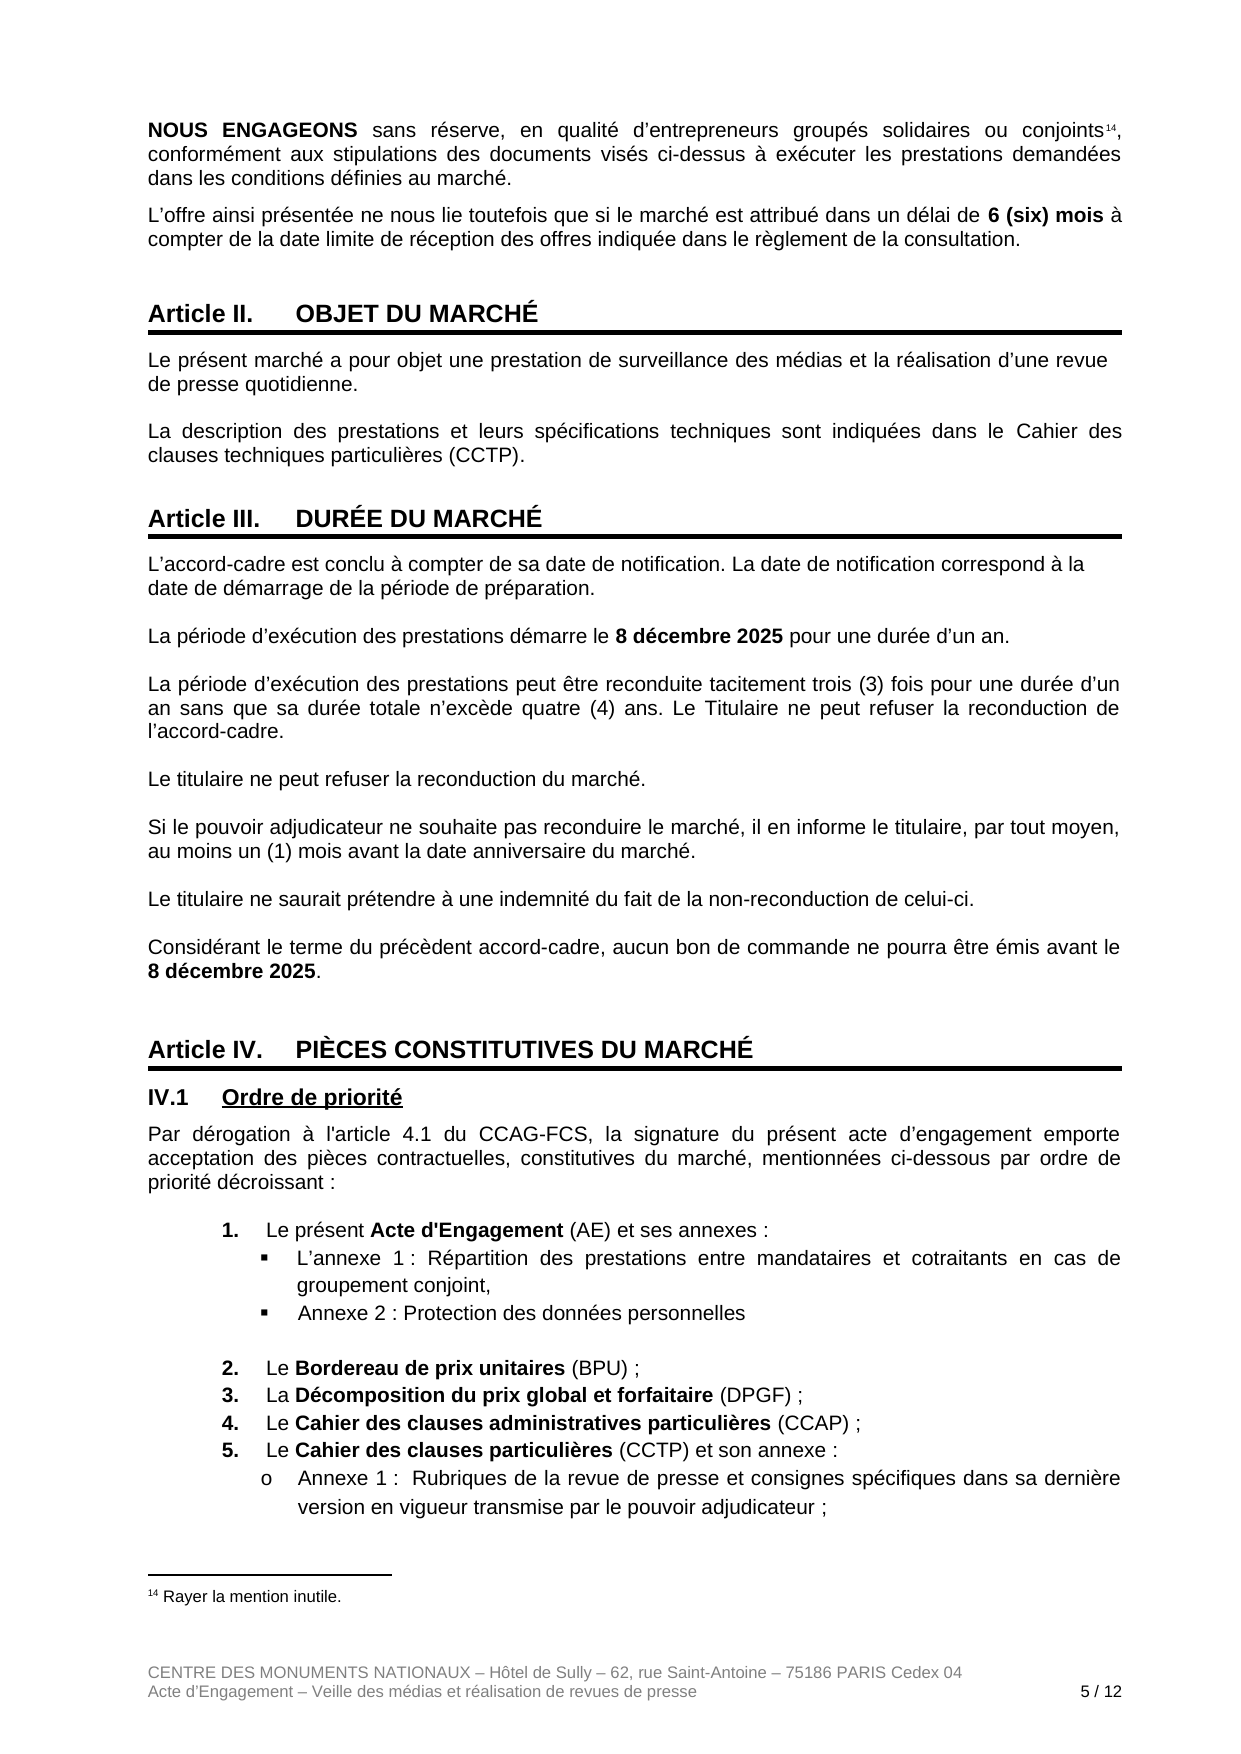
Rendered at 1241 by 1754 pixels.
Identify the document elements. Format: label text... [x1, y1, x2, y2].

subtitle OBJET DU MARCHÉ [148, 299, 1122, 330]
subtitle DURÉE DU MARCHÉ [148, 504, 1122, 534]
text Le titulaire ne saurait prétendre à une indemnité du fait de la non-reconduction de celui-ci. [148, 887, 1122, 911]
text La période d’exécution des prestations démarre le 8 décembre 2025 pour une durée d’un an. [148, 623, 1122, 647]
list Le Cahier des clauses administratives particulières (CCAP) ; [222, 1411, 1122, 1435]
text L’accord-cadre est conclu à compter de sa date de notification. La date de notification correspond à la date de démarrage de la période de préparation. [148, 552, 1122, 599]
list Annexe 1 : Rubriques de la revue de presse et consignes spécifiques dans sa dernière version en vigueur transmise par le pouvoir adjudicateur ; [260, 1466, 1122, 1519]
text Si le pouvoir adjudicateur ne souhaite pas reconduire le marché, il en informe le titulaire, par tout moyen, au moins un (1) mois avant la date anniversaire du marché. [148, 815, 1122, 863]
subtitle Ordre de priorité [148, 1083, 1122, 1110]
list Annexe 2 : Protection des données personnelles [259, 1301, 1122, 1325]
text Considérant le terme du précèdent accord-cadre, aucun bon de commande ne pourra être émis avant le 8 décembre 2025. [148, 935, 1122, 983]
list L’annexe 1 : Répartition des prestations entre mandataires et cotraitants en cas de groupement conjoint, [259, 1246, 1122, 1297]
text Le titulaire ne peut refuser la reconduction du marché. [148, 767, 1122, 791]
list Le Cahier des clauses particulières (CCTP) et son annexe : [222, 1438, 1122, 1462]
list Le présent Acte d'Engagement (AE) et ses annexes : [222, 1218, 1122, 1242]
list Le Bordereau de prix unitaires (BPU) ; [222, 1356, 1122, 1380]
list La Décomposition du prix global et forfaitaire (DPGF) ; [222, 1383, 1122, 1407]
text Par dérogation à l'article 4.1 du CCAG-FCS, la signature du présent acte d’engagement emporte acceptation des pièces contractuelles, constitutives du marché, mentionnées ci-dessous par ordre de priorité décroissant : [148, 1122, 1122, 1194]
subtitle PIÈCES CONSTITUTIVES DU MARCHÉ [148, 1035, 1122, 1066]
text La période d’exécution des prestations peut être reconduite tacitement trois (3) fois pour une durée d’un an sans que sa durée totale n’excède quatre (4) ans. Le Titulaire ne peut refuser la reconduction de l’accord-cadre. [148, 671, 1122, 743]
text La description des prestations et leurs spécifications techniques sont indiquées dans le Cahier des clauses techniques particulières (CCTP). [148, 419, 1122, 467]
text Le présent marché a pour objet une prestation de surveillance des médias et la réalisation d’une revue de presse quotidienne. [148, 347, 1111, 395]
text NOUS ENGAGEONS sans réserve, en qualité d’entrepreneurs groupés solidaires ou conjoints, conformément aux stipulations des documents visés ci-dessus à exécuter les prestations demandées dans les conditions définies au marché. [148, 118, 1122, 190]
text L’offre ainsi présentée ne nous lie toutefois que si le marché est attribué dans un délai de 6 (six) mois à compter de la date limite de réception des offres indiquée dans le règlement de la consultation. [148, 202, 1122, 250]
